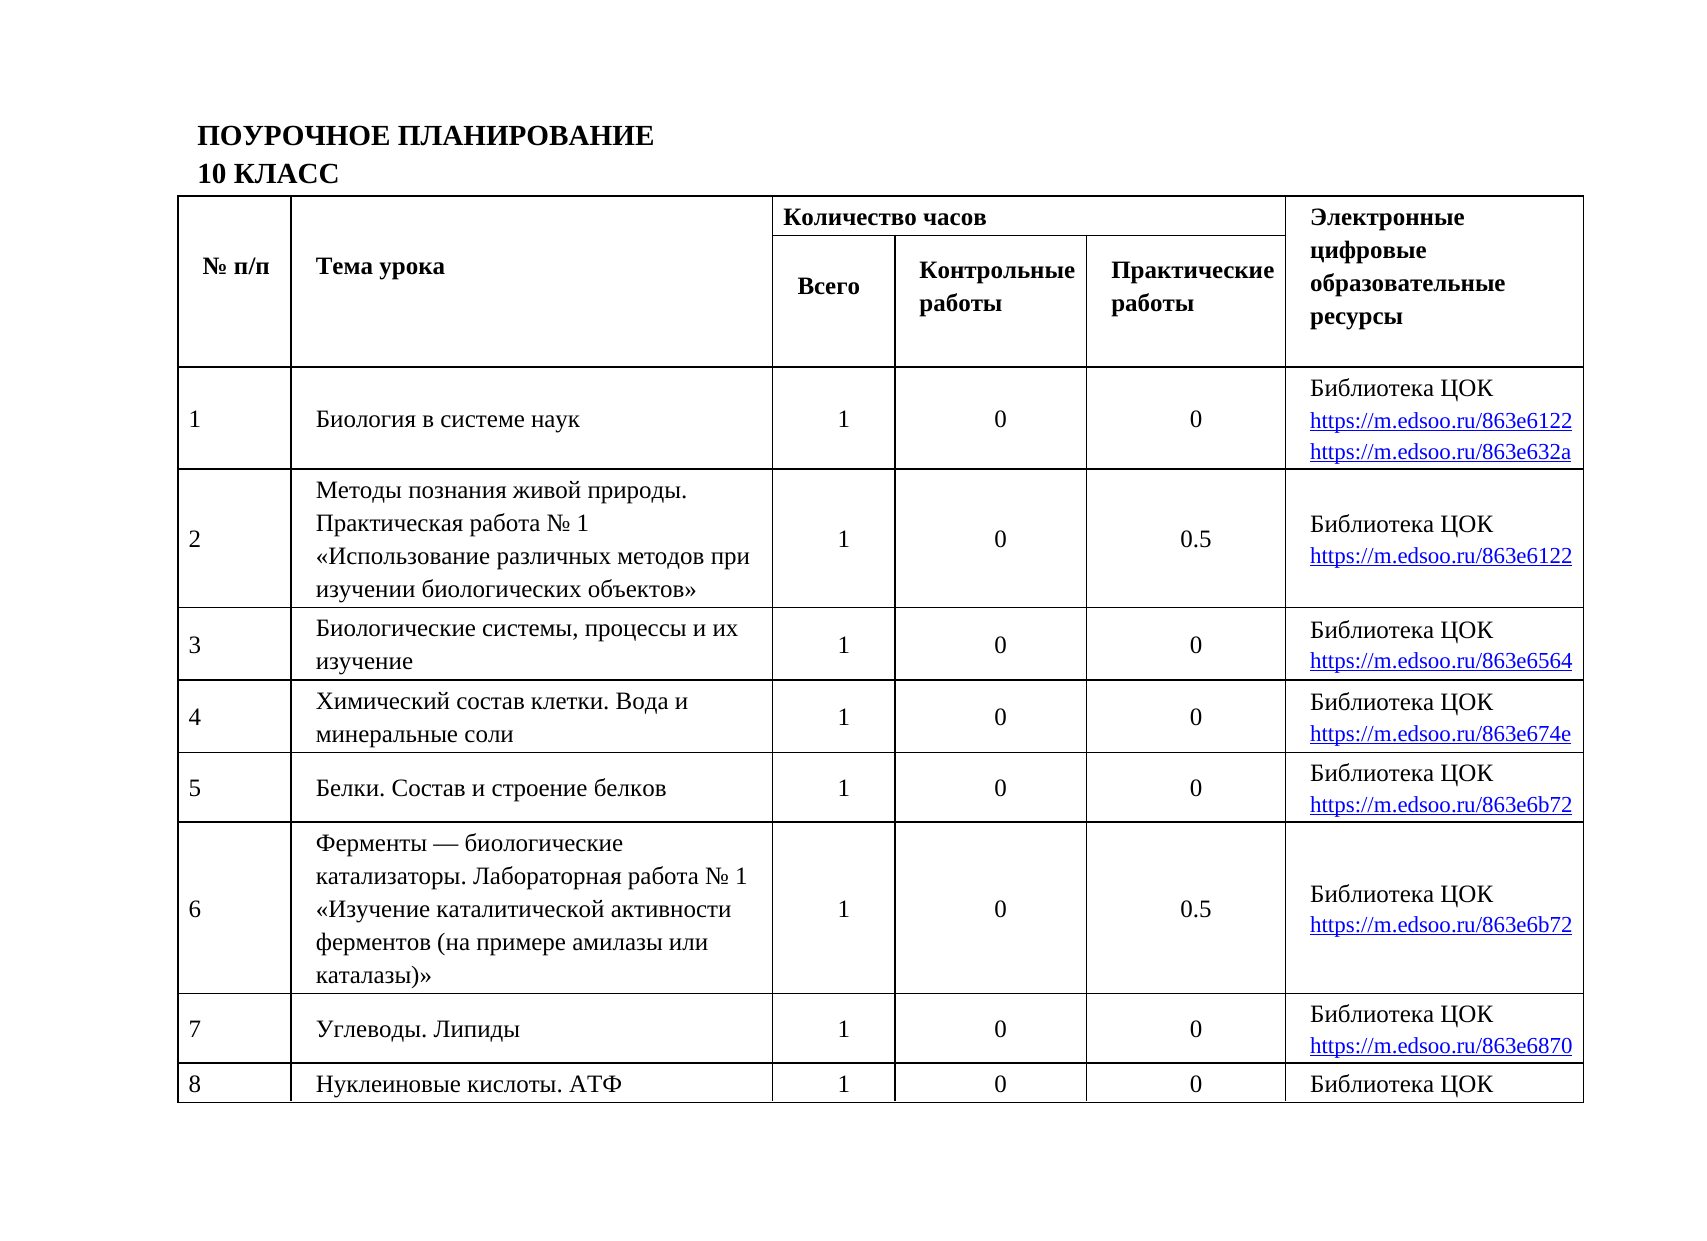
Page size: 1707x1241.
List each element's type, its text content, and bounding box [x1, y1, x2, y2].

table_cell 0 [1087, 368, 1285, 468]
table_cell 1 [773, 823, 894, 992]
table_cell Всего [773, 236, 894, 366]
table_cell Биология в системе наук [292, 368, 772, 468]
table_cell 0 [896, 994, 1086, 1062]
table_cell 0 [1087, 753, 1285, 821]
table_cell 0 [896, 608, 1086, 679]
table_cell 0 [896, 368, 1086, 468]
table_cell Библиотека ЦОК https://m.edsoo.ru/863e6564 [1286, 608, 1583, 679]
table_cell 0 [896, 681, 1086, 751]
table_cell 0 [896, 470, 1086, 607]
table_cell 7 [179, 994, 290, 1062]
table_cell 6 [179, 823, 290, 992]
table_cell 1 [773, 608, 894, 679]
table_cell 1 [773, 1064, 894, 1101]
table_header Количество часов [773, 197, 1285, 234]
table_cell Практические работы [1087, 236, 1285, 366]
table_cell Библиотека ЦОК https://m.edsoo.ru/863e6b72 [1286, 823, 1583, 992]
text 10 КЛАСС [190, 157, 1618, 190]
table_cell 0 [896, 753, 1086, 821]
table_cell 1 [773, 994, 894, 1062]
table_cell 8 [179, 1064, 290, 1101]
table_cell 0 [1087, 994, 1285, 1062]
table_cell 0.5 [1087, 823, 1285, 992]
table_cell 1 [773, 753, 894, 821]
table_cell Библиотека ЦОК https://m.edsoo.ru/863e6b72 [1286, 753, 1583, 821]
table_cell 0 [1087, 1064, 1285, 1101]
table_cell Химический состав клетки. Вода и минеральные соли [292, 681, 772, 751]
table_cell 1 [773, 470, 894, 607]
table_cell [1286, 1064, 1583, 1101]
table_cell Углеводы. Липиды [292, 994, 772, 1062]
table_cell 1 [773, 681, 894, 751]
table_cell 5 [179, 753, 290, 821]
table_cell 2 [179, 470, 290, 607]
table_cell Библиотека ЦОК https://m.edsoo.ru/863e6870 [1286, 994, 1583, 1062]
table_cell Библиотека ЦОК https://m.edsoo.ru/863e674e [1286, 681, 1583, 751]
table_cell Библиотека ЦОК https://m.edsoo.ru/863e6122 [1286, 470, 1583, 607]
table_header № п/п [179, 197, 290, 366]
table_cell 4 [179, 681, 290, 751]
table_cell 0 [896, 1064, 1086, 1101]
table_cell 0 [1087, 608, 1285, 679]
table_cell Биологические системы, процессы и их изучение [292, 608, 772, 679]
table_cell Белки. Состав и строение белков [292, 753, 772, 821]
table_cell 0 [896, 823, 1086, 992]
table_cell 3 [179, 608, 290, 679]
table_cell Ферменты — биологические катализаторы. Лабораторная работа № 1 «Изучение каталитической активности ферментов (на примере амилазы или каталазы)» [292, 823, 772, 992]
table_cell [292, 1064, 772, 1101]
table_cell Методы познания живой природы. Практическая работа № 1 «Использование различных методов при изучении биологических объектов» [292, 470, 772, 607]
table_cell 0.5 [1087, 470, 1285, 607]
table_header Тема урока [292, 197, 772, 366]
table_cell Контрольные работы [896, 236, 1086, 366]
text ПОУРОЧНОЕ ПЛАНИРОВАНИЕ [190, 118, 1618, 152]
table_cell 1 [179, 368, 290, 468]
table_cell Библиотека ЦОК https://m.edsoo.ru/863e6122 https://m.edsoo.ru/863e632a [1286, 368, 1583, 468]
table_header Электронные цифровые образовательные ресурсы [1286, 197, 1583, 366]
table_cell 0 [1087, 681, 1285, 751]
table_cell 1 [773, 368, 894, 468]
